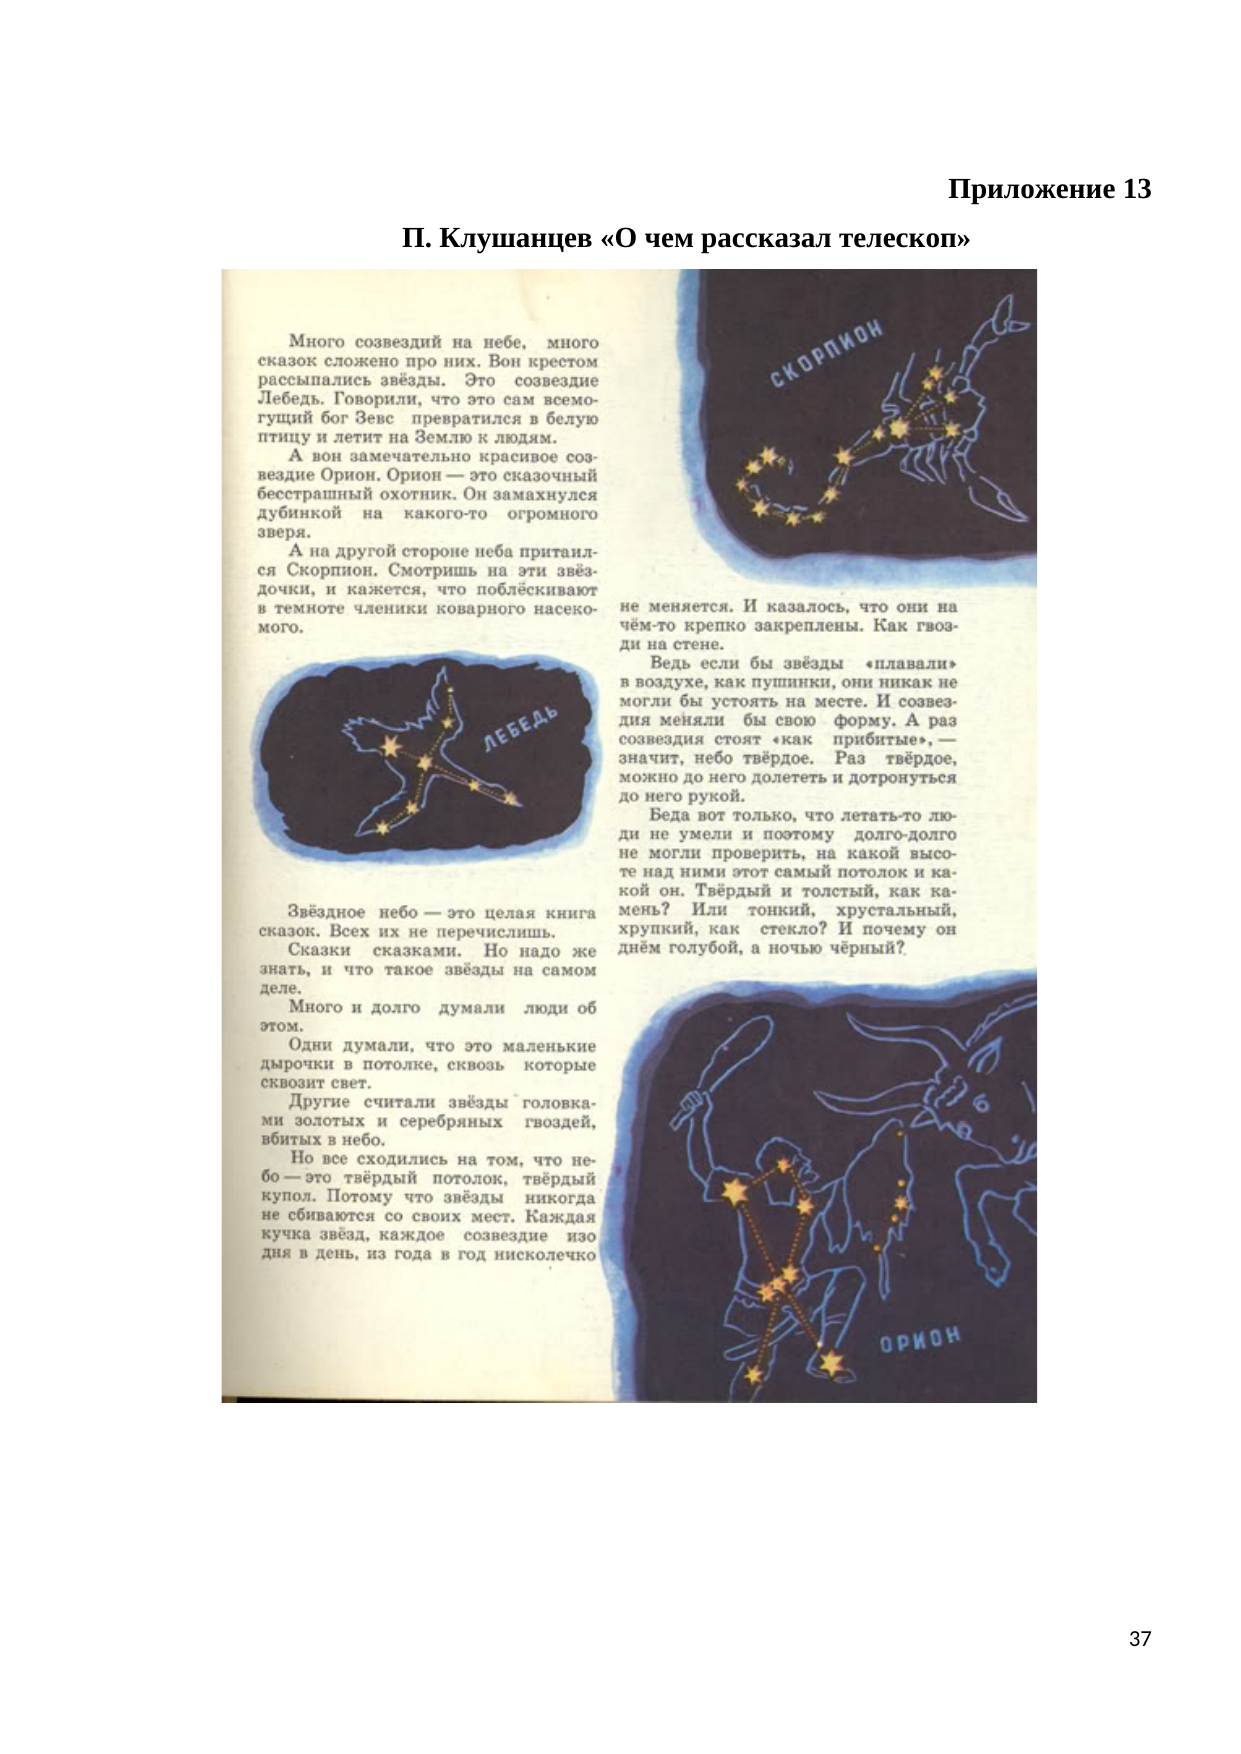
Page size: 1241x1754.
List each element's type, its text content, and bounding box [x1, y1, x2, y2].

picture [221, 269, 1038, 1403]
text Приложение 13 [177, 171, 1152, 205]
text П. Клушанцев «О чем рассказал телескоп» [177, 221, 1152, 254]
